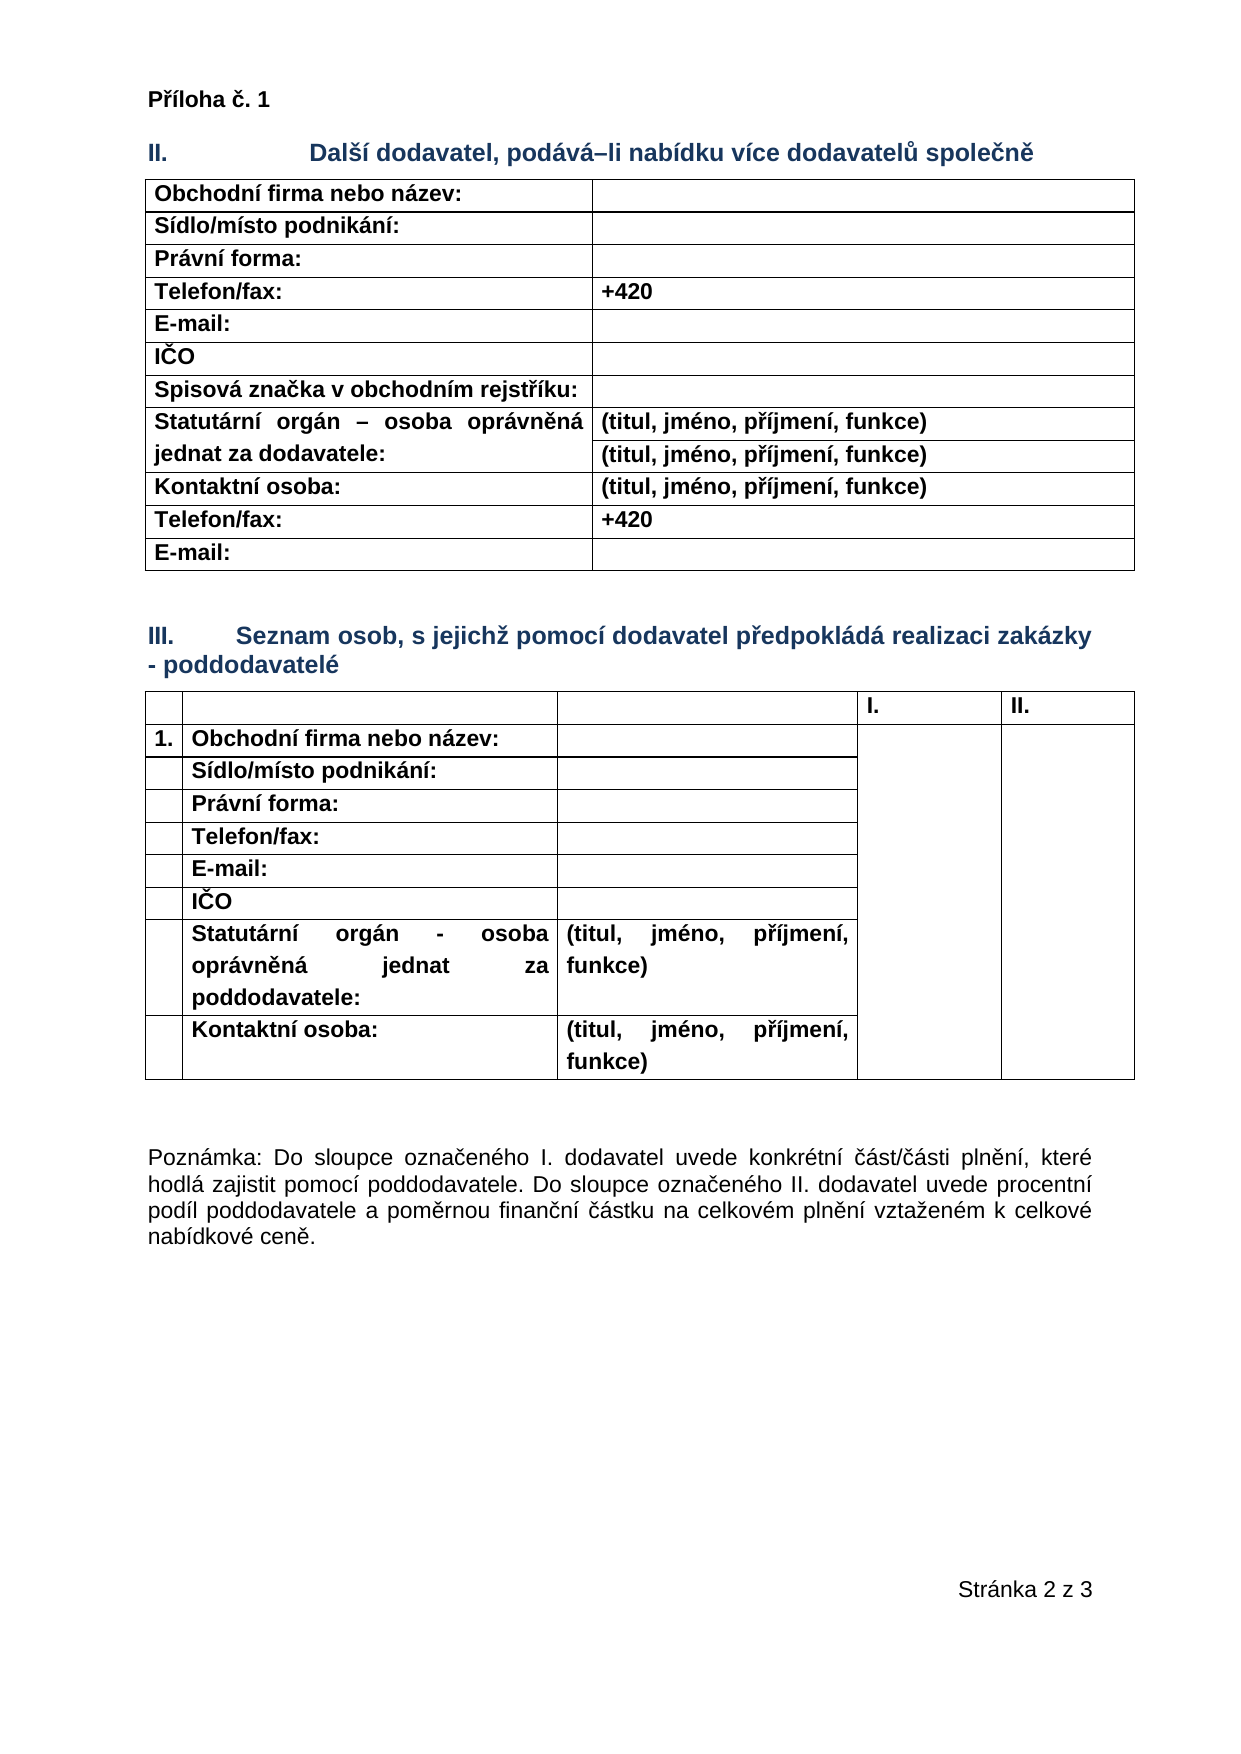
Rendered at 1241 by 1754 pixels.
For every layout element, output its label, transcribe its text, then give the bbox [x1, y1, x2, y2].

table_cell (titul, jméno, příjmení, funkce) [593, 408, 1134, 440]
table_cell Kontaktní osoba: [183, 1016, 557, 1079]
table_cell +420 [593, 506, 1134, 537]
table_cell (titul, jméno, příjmení, funkce) [593, 473, 1134, 505]
table_cell [146, 855, 182, 887]
table_cell Sídlo/místo podnikání: [183, 758, 557, 789]
table_cell [593, 310, 1134, 342]
table_cell [593, 376, 1134, 407]
table_cell Obchodní firma nebo název: [183, 725, 557, 756]
table_cell [558, 823, 857, 854]
table_cell Telefon/fax: [183, 823, 557, 854]
table_cell [146, 920, 182, 1015]
table_cell [1002, 725, 1134, 1079]
table_header [558, 692, 857, 724]
table_cell (titul, jméno, příjmení, funkce) [593, 441, 1134, 472]
table_cell +420 [593, 278, 1134, 309]
table_cell Statutární orgán - osoba oprávněná jednat za poddodavatele: [183, 920, 557, 1015]
table_cell [558, 790, 857, 822]
table_cell (titul, jméno, příjmení, funkce) [558, 1016, 857, 1079]
table_header I. [858, 692, 1001, 724]
table_header [146, 692, 182, 724]
table_cell IČO [183, 888, 557, 919]
table_cell [146, 790, 182, 822]
table_cell [593, 539, 1134, 570]
subtitle Další dodavatel, podává–li nabídku více dodavatelů společně [148, 138, 1093, 166]
table_cell E-mail: [146, 539, 592, 570]
table_cell E-mail: [183, 855, 557, 887]
table_cell (titul, jméno, příjmení, funkce) [558, 920, 857, 1015]
table_cell Sídlo/místo podnikání: [146, 213, 592, 244]
table_cell [146, 1016, 182, 1079]
table_cell E-mail: [146, 310, 592, 342]
table_cell [558, 888, 857, 919]
table_cell IČO [146, 343, 592, 374]
table_cell [558, 758, 857, 789]
table_cell Právní forma: [183, 790, 557, 822]
table_cell [593, 245, 1134, 277]
table_cell [558, 725, 857, 756]
table_cell [593, 343, 1134, 374]
table_header II. [1002, 692, 1134, 724]
table_header [593, 180, 1134, 211]
table_cell Kontaktní osoba: [146, 473, 592, 505]
table_cell Telefon/fax: [146, 506, 592, 537]
table_cell Telefon/fax: [146, 278, 592, 309]
table_header Obchodní firma nebo název: [146, 180, 592, 211]
table_cell [858, 725, 1001, 1079]
subtitle Seznam osob, s jejichž pomocí dodavatel předpokládá realizaci zakázky - poddodavatelé [148, 621, 1093, 679]
table_cell Statutární orgán – osoba oprávněná jednat za dodavatele: [146, 408, 592, 472]
table_cell [146, 758, 182, 789]
table_cell [558, 855, 857, 887]
table_cell [593, 213, 1134, 244]
table_cell [146, 823, 182, 854]
table_cell 1. [146, 725, 182, 756]
table_cell Spisová značka v obchodním rejstříku: [146, 376, 592, 407]
table_header [183, 692, 557, 724]
table_cell Právní forma: [146, 245, 592, 277]
text Poznámka: Do sloupce označeného I. dodavatel uvede konkrétní část/části plnění, které hodlá zajistit pomocí poddodavatele. Do sloupce označeného II. dodavatel uvede procentní podíl poddodavatele a poměrnou finanční částku na celkovém plnění vztaženém k celkové nabídkové ceně. [148, 1144, 1093, 1249]
table_cell [146, 888, 182, 919]
